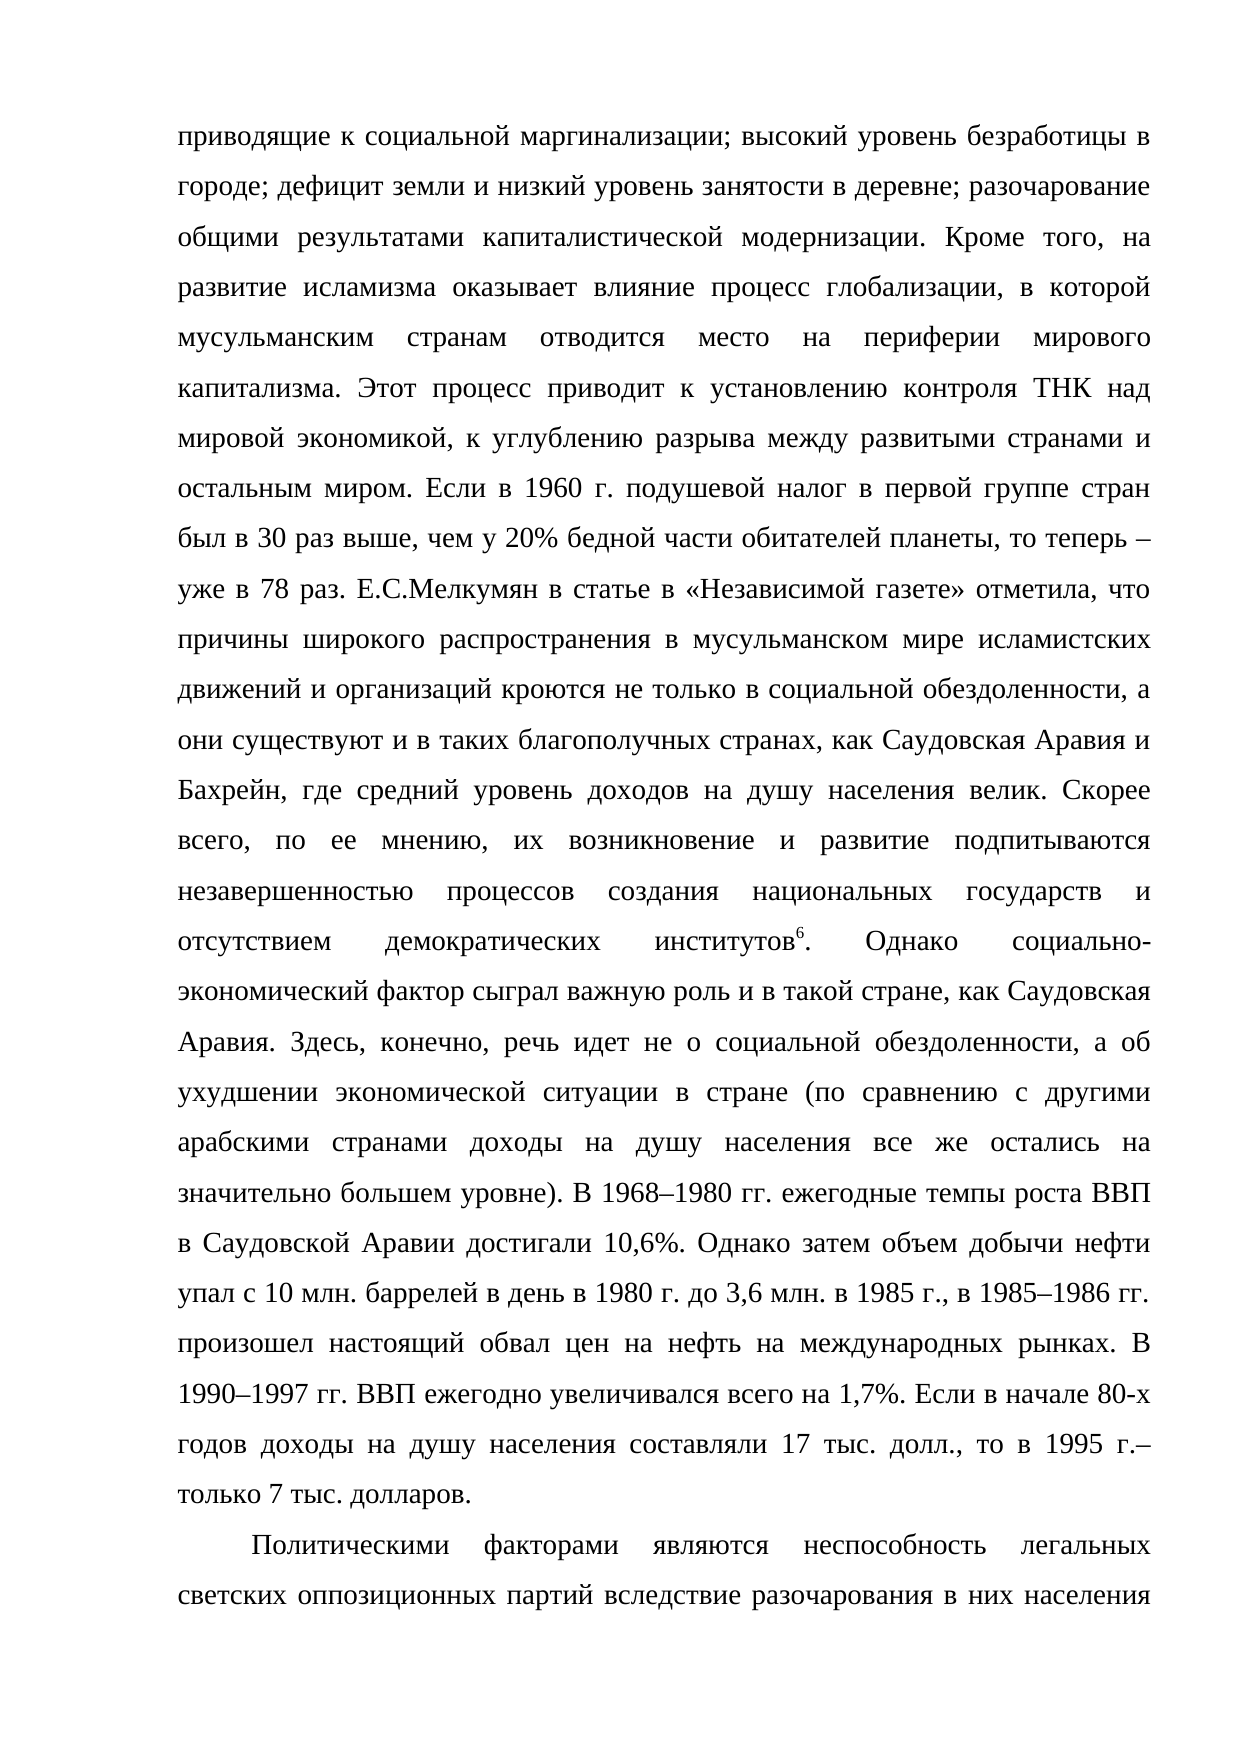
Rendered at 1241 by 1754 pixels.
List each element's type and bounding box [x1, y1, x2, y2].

text [177, 1527, 1152, 1611]
text [177, 118, 1152, 1510]
